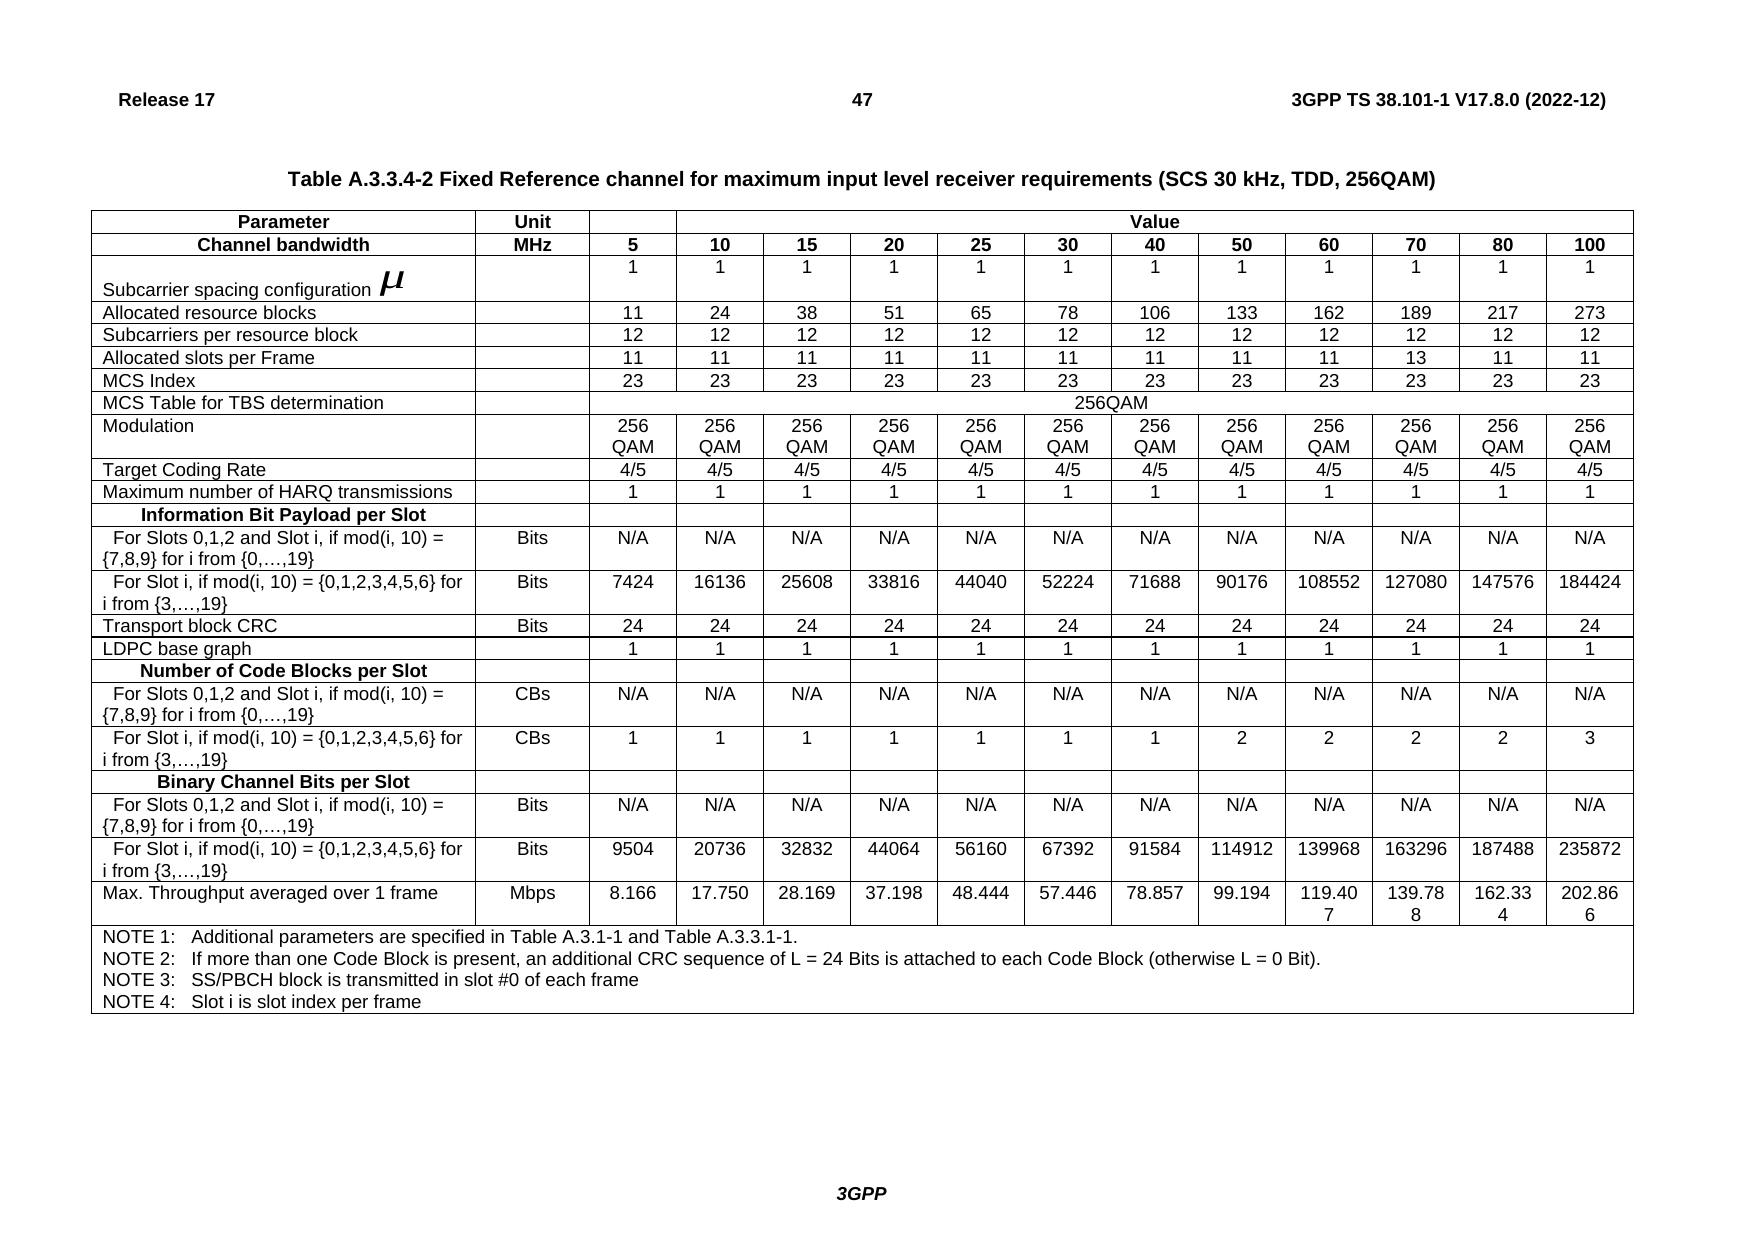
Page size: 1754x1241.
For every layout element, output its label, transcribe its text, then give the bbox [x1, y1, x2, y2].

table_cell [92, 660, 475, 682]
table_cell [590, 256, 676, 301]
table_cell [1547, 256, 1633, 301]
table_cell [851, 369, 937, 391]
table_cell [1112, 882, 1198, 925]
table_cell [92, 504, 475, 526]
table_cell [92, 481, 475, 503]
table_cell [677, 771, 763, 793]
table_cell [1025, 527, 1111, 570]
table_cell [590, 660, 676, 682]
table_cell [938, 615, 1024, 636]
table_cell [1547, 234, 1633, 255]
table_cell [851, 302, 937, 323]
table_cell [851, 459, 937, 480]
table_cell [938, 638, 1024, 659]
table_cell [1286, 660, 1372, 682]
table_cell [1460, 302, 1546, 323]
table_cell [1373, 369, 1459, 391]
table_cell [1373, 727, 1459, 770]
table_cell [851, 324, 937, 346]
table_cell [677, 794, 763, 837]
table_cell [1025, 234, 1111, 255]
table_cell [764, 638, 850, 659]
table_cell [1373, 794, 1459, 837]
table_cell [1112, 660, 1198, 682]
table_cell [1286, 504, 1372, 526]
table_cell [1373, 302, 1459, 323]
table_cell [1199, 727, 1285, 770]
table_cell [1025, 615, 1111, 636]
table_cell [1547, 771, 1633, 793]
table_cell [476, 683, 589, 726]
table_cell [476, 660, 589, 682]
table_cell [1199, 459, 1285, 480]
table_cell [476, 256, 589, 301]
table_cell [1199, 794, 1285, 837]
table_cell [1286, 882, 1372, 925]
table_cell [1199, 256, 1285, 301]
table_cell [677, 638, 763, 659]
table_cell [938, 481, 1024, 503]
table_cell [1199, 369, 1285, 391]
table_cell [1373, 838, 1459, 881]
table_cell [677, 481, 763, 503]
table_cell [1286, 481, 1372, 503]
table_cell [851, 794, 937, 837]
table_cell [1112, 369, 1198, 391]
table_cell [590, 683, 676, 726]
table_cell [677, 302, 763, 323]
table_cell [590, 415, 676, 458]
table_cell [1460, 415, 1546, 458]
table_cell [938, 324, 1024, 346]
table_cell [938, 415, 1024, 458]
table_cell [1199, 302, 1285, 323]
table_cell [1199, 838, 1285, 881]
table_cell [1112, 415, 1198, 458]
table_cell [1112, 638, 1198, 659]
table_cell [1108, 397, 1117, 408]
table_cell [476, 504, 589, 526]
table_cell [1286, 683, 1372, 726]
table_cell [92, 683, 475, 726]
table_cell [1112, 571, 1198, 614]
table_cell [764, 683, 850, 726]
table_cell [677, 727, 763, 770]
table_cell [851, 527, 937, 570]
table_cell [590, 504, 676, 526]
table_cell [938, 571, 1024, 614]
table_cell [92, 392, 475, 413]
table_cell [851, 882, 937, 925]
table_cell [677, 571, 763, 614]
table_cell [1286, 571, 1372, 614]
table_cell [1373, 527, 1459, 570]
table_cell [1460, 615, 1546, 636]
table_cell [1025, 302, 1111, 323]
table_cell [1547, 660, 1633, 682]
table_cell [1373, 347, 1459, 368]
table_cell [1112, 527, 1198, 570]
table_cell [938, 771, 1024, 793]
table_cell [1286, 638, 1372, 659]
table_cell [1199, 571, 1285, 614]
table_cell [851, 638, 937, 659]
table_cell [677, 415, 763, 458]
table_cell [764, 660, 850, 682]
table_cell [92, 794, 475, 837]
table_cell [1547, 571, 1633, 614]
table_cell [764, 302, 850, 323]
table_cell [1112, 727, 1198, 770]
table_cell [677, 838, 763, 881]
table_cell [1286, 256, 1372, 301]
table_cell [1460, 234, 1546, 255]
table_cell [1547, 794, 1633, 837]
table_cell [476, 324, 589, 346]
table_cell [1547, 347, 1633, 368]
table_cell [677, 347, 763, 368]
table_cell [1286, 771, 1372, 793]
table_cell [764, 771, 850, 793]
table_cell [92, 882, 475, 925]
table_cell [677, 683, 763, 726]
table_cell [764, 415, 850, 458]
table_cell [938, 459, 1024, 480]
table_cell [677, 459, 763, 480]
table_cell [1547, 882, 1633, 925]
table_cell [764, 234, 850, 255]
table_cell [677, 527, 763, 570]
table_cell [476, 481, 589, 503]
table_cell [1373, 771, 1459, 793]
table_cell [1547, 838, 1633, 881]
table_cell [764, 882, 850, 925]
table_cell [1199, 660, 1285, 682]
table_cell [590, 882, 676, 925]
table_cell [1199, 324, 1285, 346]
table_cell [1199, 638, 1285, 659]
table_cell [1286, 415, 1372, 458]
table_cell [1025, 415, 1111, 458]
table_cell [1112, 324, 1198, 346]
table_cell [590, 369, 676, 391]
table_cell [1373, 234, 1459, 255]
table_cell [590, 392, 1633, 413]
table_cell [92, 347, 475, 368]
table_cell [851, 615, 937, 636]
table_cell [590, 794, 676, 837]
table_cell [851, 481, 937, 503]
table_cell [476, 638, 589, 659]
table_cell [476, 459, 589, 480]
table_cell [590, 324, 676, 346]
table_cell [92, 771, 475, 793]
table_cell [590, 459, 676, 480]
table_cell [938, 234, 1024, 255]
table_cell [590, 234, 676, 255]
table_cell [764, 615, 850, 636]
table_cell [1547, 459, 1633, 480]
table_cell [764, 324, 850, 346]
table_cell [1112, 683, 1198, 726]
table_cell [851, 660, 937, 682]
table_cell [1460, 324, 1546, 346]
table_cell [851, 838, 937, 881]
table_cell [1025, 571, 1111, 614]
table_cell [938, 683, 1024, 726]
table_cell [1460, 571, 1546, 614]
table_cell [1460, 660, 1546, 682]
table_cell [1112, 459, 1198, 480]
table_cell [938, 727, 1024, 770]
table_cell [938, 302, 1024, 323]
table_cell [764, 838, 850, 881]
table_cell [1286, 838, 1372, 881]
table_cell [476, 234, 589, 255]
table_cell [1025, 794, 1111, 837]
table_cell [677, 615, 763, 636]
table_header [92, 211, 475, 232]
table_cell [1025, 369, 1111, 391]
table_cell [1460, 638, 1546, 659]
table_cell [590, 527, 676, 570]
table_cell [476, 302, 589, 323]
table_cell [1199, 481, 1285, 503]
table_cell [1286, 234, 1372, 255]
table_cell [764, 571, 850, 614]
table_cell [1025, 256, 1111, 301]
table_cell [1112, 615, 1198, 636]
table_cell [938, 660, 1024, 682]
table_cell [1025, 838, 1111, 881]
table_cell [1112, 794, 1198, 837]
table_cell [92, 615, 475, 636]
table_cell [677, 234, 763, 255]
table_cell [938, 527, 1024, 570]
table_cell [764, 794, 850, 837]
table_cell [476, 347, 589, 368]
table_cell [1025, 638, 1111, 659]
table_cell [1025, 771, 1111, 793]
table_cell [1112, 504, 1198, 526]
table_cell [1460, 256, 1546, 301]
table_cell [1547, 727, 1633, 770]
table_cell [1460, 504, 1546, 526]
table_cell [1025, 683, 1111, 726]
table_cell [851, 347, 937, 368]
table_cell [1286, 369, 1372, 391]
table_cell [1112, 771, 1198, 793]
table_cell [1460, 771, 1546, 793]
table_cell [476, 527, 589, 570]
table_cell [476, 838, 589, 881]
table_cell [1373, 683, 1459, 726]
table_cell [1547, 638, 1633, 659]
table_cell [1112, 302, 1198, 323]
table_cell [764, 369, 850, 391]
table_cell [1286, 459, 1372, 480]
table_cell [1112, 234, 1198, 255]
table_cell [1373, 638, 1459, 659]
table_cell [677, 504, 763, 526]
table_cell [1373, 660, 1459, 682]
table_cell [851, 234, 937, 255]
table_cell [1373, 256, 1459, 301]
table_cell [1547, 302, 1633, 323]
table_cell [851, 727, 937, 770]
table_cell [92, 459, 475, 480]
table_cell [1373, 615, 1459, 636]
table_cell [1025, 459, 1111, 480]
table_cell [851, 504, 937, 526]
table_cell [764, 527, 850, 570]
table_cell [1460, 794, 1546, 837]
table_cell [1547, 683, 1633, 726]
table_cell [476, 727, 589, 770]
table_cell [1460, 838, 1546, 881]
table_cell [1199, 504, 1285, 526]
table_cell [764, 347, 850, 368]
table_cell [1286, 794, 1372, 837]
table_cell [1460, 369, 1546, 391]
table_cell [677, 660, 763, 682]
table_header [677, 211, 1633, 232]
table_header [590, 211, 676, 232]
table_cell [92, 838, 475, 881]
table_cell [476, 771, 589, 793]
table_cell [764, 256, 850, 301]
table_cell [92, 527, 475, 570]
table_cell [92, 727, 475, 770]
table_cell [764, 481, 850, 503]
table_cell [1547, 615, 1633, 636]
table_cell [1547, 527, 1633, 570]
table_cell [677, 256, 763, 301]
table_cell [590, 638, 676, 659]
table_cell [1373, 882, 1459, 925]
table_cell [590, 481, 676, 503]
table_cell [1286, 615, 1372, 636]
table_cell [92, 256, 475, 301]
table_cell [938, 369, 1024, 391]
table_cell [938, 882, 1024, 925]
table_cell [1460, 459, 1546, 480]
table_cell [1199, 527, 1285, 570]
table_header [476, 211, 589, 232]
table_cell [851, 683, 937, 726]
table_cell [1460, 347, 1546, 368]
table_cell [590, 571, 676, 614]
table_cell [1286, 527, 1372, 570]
text Table A.3.3.4-2 Fixed Reference channel for maximum input level receiver requirements (SCS 30 kHz, TDD, 256QAM) [118, 167, 1606, 191]
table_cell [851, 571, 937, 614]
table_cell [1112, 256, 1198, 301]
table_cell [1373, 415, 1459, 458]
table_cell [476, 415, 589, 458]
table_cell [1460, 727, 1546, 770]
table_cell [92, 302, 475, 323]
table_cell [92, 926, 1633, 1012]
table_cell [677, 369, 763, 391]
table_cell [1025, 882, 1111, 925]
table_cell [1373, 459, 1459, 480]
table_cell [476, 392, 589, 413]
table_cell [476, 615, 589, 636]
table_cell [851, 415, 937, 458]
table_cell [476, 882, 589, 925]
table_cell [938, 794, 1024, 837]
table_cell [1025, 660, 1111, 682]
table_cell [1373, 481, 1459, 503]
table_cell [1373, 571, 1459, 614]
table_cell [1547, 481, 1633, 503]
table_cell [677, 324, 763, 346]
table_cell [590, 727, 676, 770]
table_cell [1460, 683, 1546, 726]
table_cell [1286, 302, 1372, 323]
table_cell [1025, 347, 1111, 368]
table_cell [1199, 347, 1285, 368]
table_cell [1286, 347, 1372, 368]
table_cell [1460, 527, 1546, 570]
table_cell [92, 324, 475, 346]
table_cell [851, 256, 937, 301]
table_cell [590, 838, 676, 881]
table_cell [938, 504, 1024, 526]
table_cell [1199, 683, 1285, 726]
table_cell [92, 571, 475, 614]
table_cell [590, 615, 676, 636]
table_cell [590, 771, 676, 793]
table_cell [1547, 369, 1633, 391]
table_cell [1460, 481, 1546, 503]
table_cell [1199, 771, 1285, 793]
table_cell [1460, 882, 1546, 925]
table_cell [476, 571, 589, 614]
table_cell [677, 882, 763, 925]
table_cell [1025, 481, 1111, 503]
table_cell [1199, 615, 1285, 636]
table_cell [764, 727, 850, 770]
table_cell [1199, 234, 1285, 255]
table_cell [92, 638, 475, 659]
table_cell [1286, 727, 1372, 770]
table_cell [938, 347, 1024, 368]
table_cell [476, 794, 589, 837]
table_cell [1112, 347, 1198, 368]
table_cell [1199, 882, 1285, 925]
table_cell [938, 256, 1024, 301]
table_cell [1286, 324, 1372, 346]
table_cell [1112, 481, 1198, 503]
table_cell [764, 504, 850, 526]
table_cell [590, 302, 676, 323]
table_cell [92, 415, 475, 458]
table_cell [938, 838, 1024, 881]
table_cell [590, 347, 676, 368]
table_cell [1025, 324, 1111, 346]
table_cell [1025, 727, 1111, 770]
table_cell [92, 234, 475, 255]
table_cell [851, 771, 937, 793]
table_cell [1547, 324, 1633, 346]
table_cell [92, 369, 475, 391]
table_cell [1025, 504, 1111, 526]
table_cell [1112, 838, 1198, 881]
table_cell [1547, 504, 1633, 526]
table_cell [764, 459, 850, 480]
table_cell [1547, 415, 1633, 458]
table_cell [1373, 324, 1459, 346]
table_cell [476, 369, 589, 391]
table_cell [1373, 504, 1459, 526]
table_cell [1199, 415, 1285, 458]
